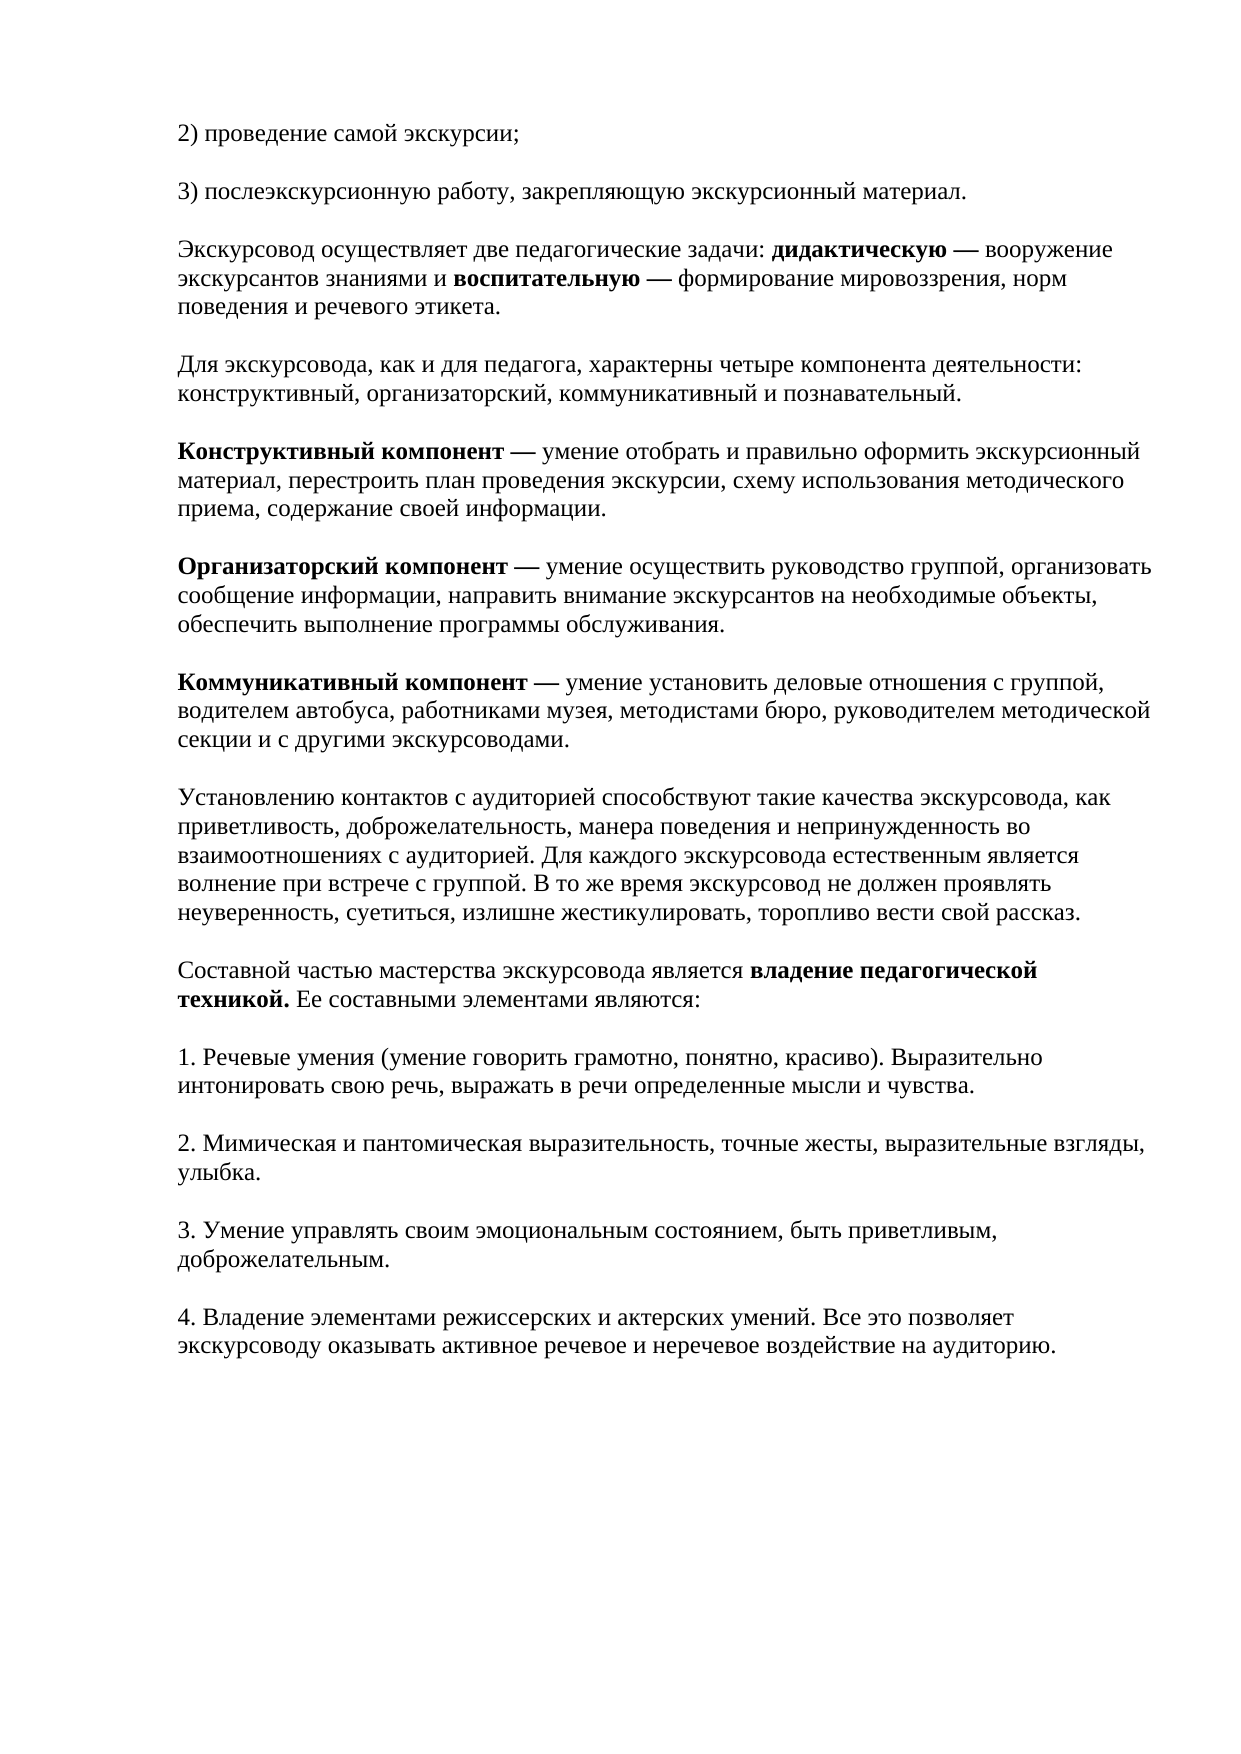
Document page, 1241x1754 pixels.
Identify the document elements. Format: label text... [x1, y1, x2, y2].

text Установлению контактов с аудиторией способствуют такие качества экскурсовода, как приветливость, доброжелательность, манера поведения и непринужденность во взаимоотношениях с аудиторией. Для каждого экскурсовода естественным является волнение при встрече с группой. В то же время экскурсовод не должен проявлять неуверенность, суетиться, излишне жестикулировать, торопливо вести свой рассказ. [177, 782, 1152, 926]
text Организаторский компонент — умение осуществить руководство группой, организовать сообщение информации, направить внимание экскурсантов на необходимые объекты, обеспечить выполнение программы обслуживания. [177, 551, 1152, 638]
text Коммуникативный компонент — умение установить деловые отношения с группой, водителем автобуса, работниками музея, методистами бюро, руководителем методической секции и с другими экскурсоводами. [177, 667, 1152, 753]
text Составной частью мастерства экскурсовода является владение педагогической техникой. Ее составными элементами являются: [177, 955, 1152, 1013]
text 3. Умение управлять своим эмоциональным состоянием, быть приветливым, доброжелательным. [177, 1215, 1152, 1273]
text Конструктивный компонент — умение отобрать и правильно оформить экскурсионный материал, перестроить план проведения экскурсии, схему использования методического приема, содержание своей информации. [177, 436, 1152, 522]
text 3) послеэкскурсионную работу, закрепляющую экскурсионный материал. [177, 176, 1152, 205]
text Экскурсовод осуществляет две педагогические задачи: дидактическую — вооружение экскурсантов знаниями и воспитательную — формирование мировоззрения, норм поведения и речевого этикета. [177, 234, 1152, 320]
text 2) проведение самой экскурсии; [177, 118, 1152, 147]
text 4. Владение элементами режиссерских и актерских умений. Все это позволяет экскурсоводу оказывать активное речевое и неречевое воздействие на аудиторию. [177, 1302, 1152, 1359]
text Для экскурсовода, как и для педагога, характерны четыре компонента деятельности: конструктивный, организаторский, коммуникативный и познавательный. [177, 349, 1152, 407]
text 1. Речевые умения (умение говорить грамотно, понятно, красиво). Выразительно интонировать свою речь, выражать в речи определенные мысли и чувства. [177, 1042, 1152, 1099]
text 2. Мимическая и пантомическая выразительность, точные жесты, выразительные взгляды, улыбка. [177, 1128, 1152, 1186]
